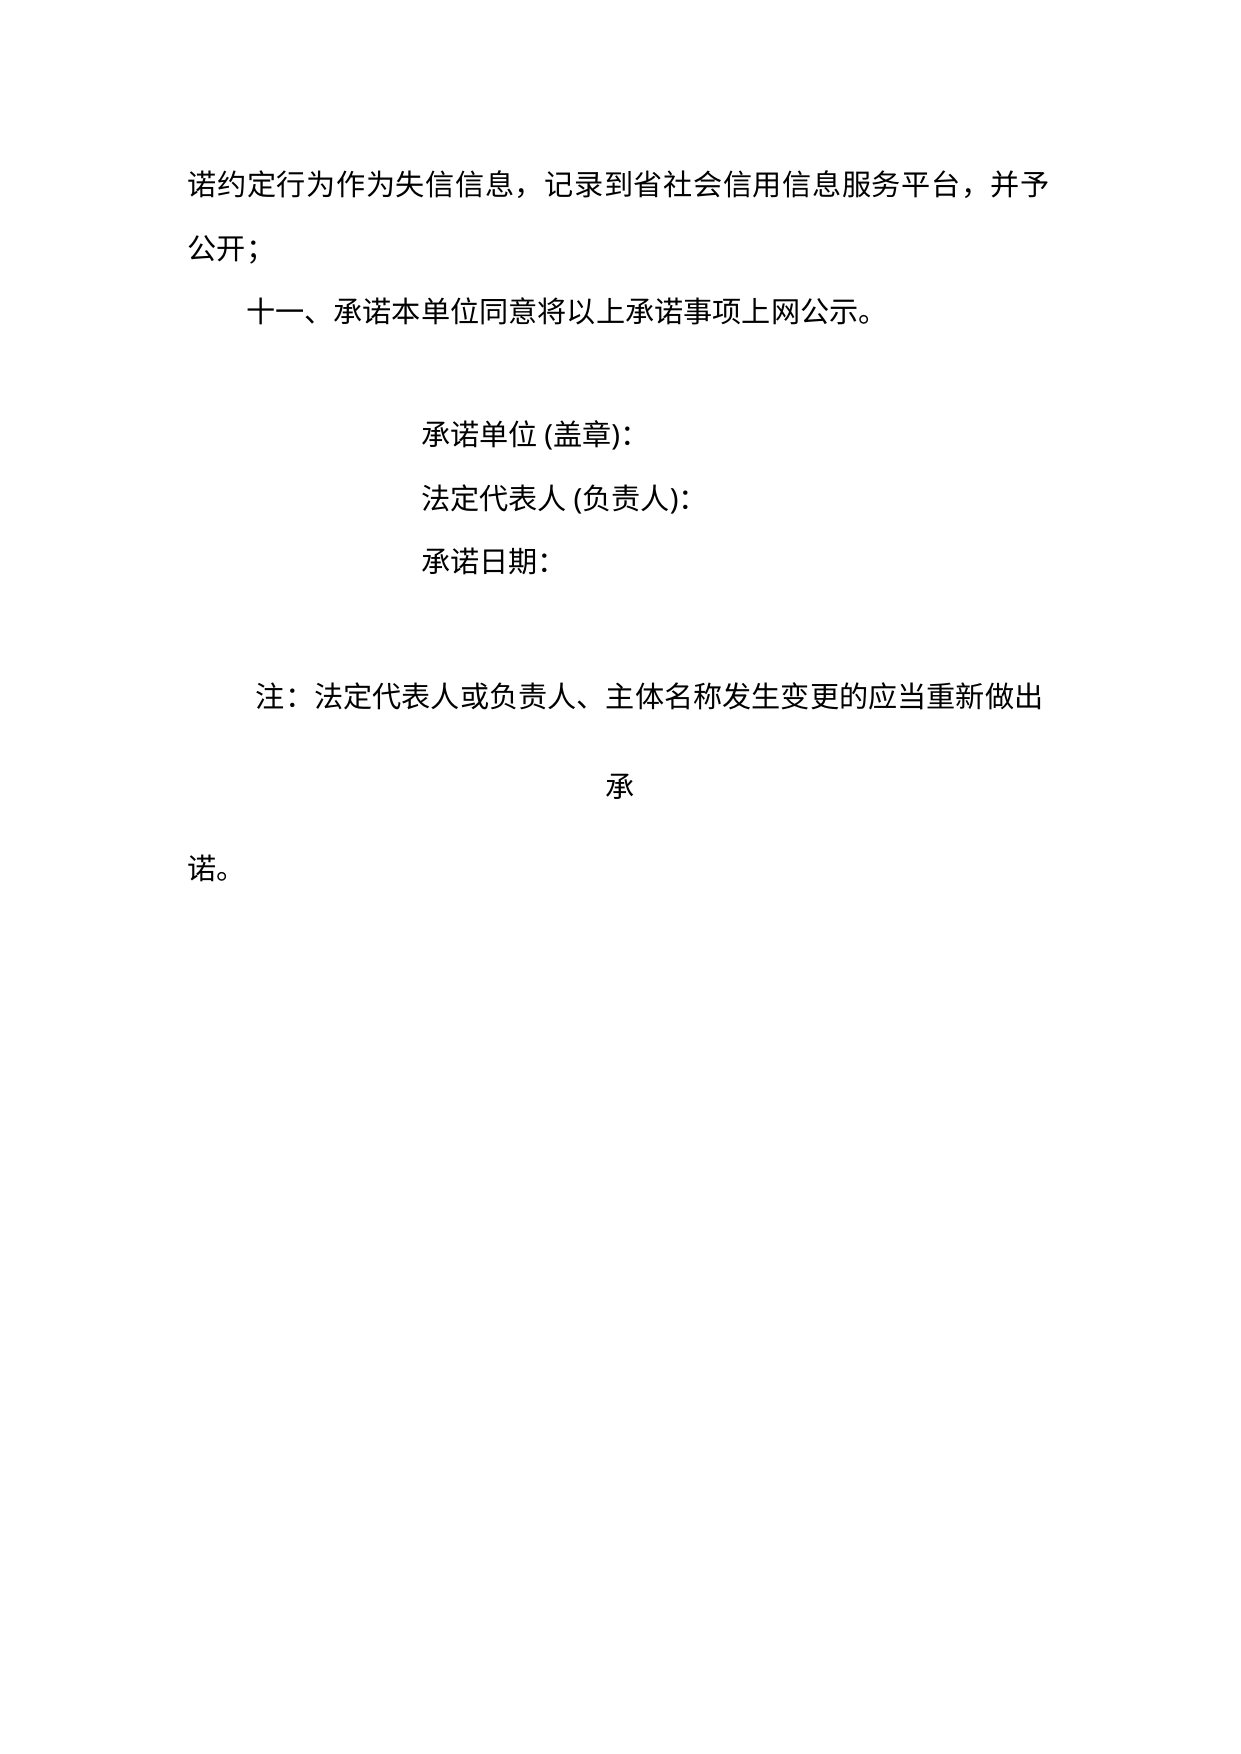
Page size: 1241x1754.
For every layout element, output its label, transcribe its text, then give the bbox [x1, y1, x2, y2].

text 承诺单位 (盖章)： [187, 412, 1053, 454]
text 承诺日期： [187, 539, 1053, 581]
text 注：法定代表人或负责人、主体名称发生变更的应当重新做出承 [187, 662, 1053, 818]
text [187, 162, 1053, 268]
text 十一、承诺本单位同意将以上承诺事项上网公示。 [187, 289, 1053, 331]
text 法定代表人 (负责人)： [187, 475, 1053, 518]
text 诺。 [187, 834, 1053, 899]
